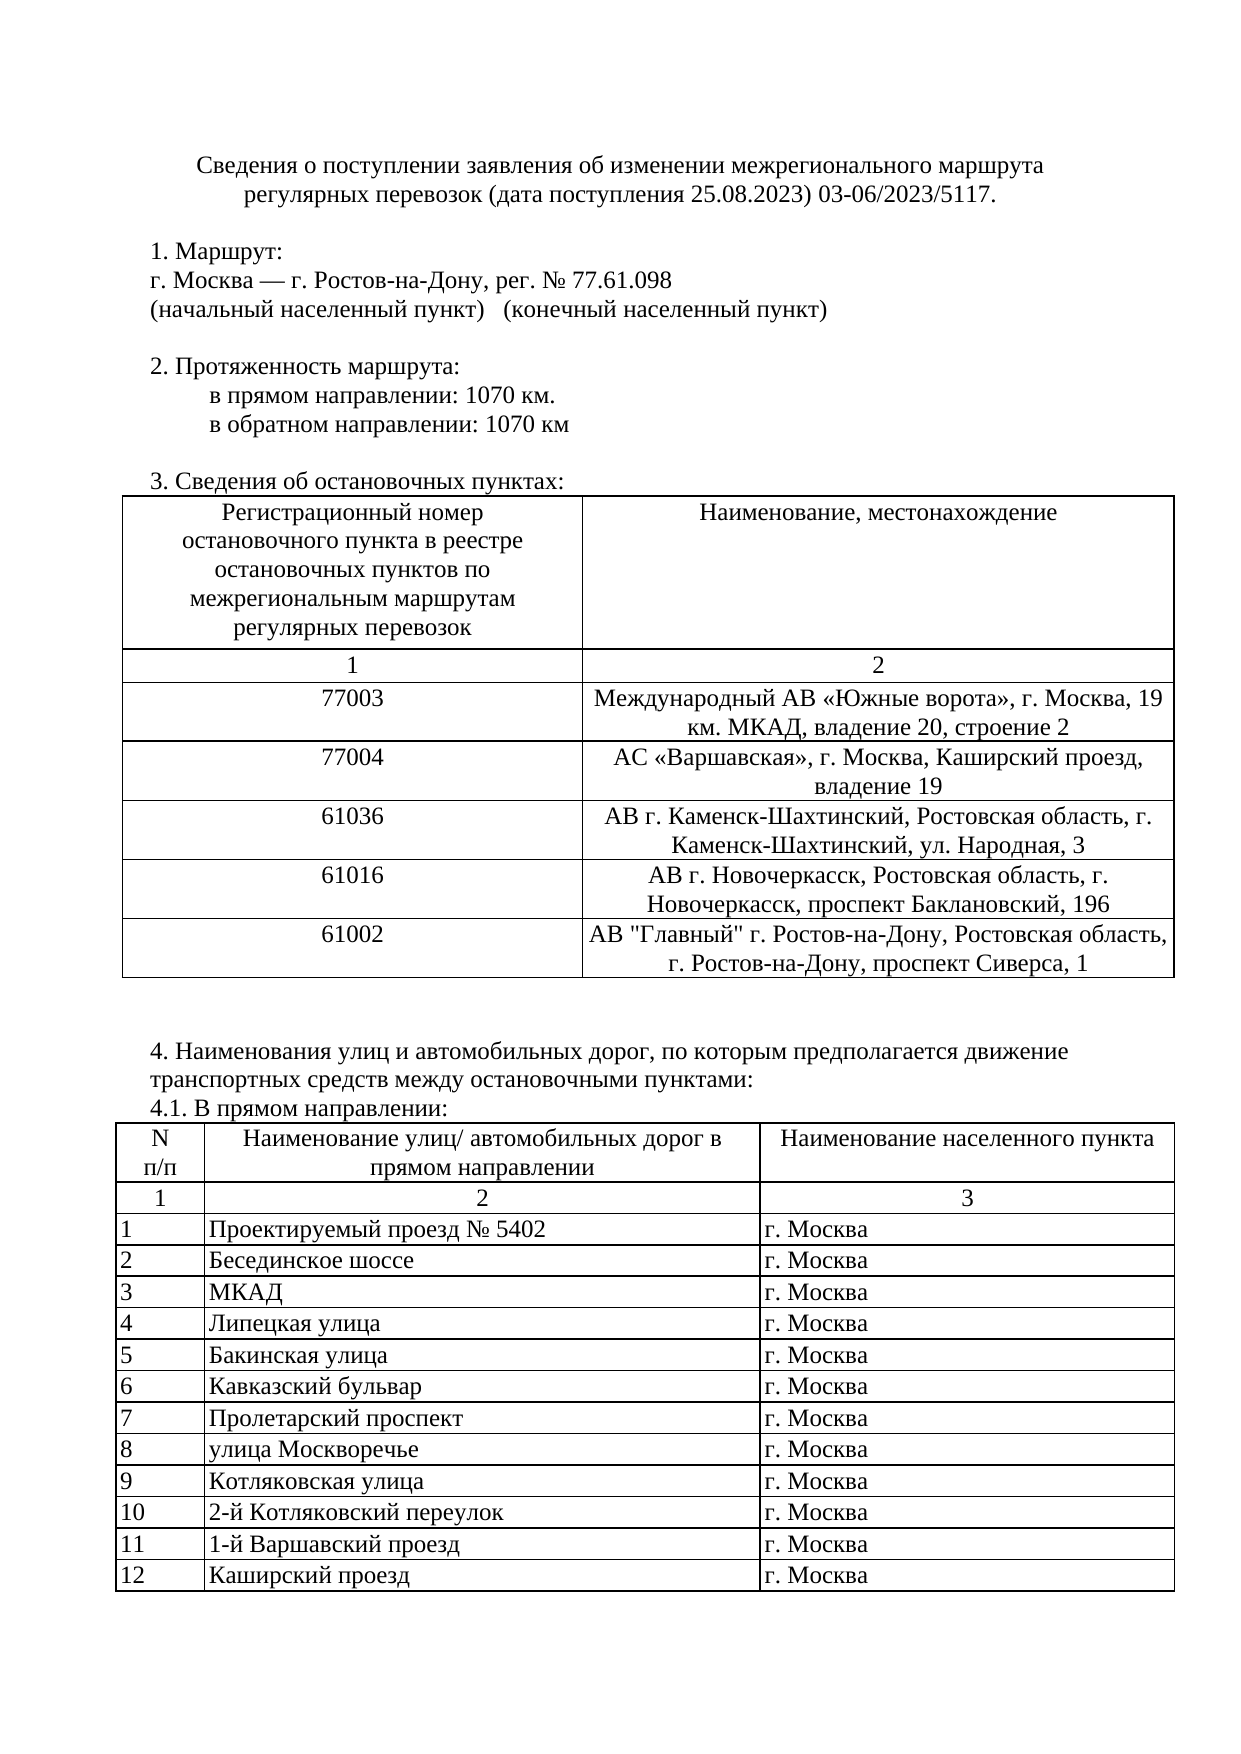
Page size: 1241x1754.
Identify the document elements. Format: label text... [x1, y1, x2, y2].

table_cell Бесединское шоссе [205, 1246, 759, 1275]
table_cell Липецкая улица [205, 1308, 759, 1338]
table_cell 1 [117, 1183, 204, 1212]
table_cell Проектируемый проезд № 5402 [205, 1214, 759, 1244]
table_cell АВ "Главный" г. Ростов-на-Дону, Ростовская область, г. Ростов-на-Дону, проспект Сиверса, 1 [583, 919, 1173, 977]
table_cell АВ г. Каменск-Шахтинский, Ростовская область, г. Каменск-Шахтинский, ул. Народная, 3 [583, 801, 1173, 858]
table_cell 61002 [123, 919, 582, 977]
table_cell г. Москва [761, 1529, 1174, 1558]
table_cell г. Москва [761, 1403, 1174, 1433]
table_cell Котляковская улица [205, 1466, 759, 1496]
table_cell 61016 [123, 860, 582, 918]
text 2. Протяженность маршрута: [150, 351, 1090, 380]
table_cell Кавказский бульвар [205, 1371, 759, 1401]
table_header N п/п [117, 1124, 204, 1181]
table_cell г. Москва [761, 1340, 1174, 1370]
table_cell г. Москва [761, 1371, 1174, 1401]
table_cell Пролетарский проспект [205, 1403, 759, 1433]
table_cell 1-й Варшавский проезд [205, 1529, 759, 1558]
table_cell АС «Варшавская», г. Москва, Каширский проезд, владение 19 [583, 742, 1173, 799]
table_cell г. Москва [761, 1277, 1174, 1307]
table_cell 6 [117, 1371, 204, 1401]
table_cell МКАД [205, 1277, 759, 1307]
table_cell 2 [205, 1183, 759, 1212]
table_cell г. Москва [761, 1560, 1174, 1590]
table_cell 2 [117, 1246, 204, 1275]
table_cell 12 [117, 1560, 204, 1590]
table_cell г. Москва [761, 1497, 1174, 1527]
table_cell 77004 [123, 742, 582, 799]
text 3. Сведения об остановочных пунктах: [150, 466, 1090, 495]
table_cell АВ г. Новочеркасск, Ростовская область, г. Новочеркасск, проспект Баклановский, 196 [583, 860, 1173, 918]
text г. Москва — г. Ростов-на-Дону, рег. № 77.61.098 [150, 265, 1090, 294]
table_cell г. Москва [761, 1308, 1174, 1338]
table_cell 11 [117, 1529, 204, 1558]
table_cell улица Москворечье [205, 1434, 759, 1464]
table_cell 77003 [123, 683, 582, 740]
table_cell 2-й Котляковский переулок [205, 1497, 759, 1527]
table_header Наименование, местонахождение [583, 497, 1173, 648]
table_header Наименование улиц/ автомобильных дорог в прямом направлении [205, 1124, 759, 1181]
table_cell 9 [117, 1466, 204, 1496]
table_cell 3 [761, 1183, 1174, 1212]
table_cell Каширский проезд [205, 1560, 759, 1590]
text 4.1. В прямом направлении: [150, 1093, 1090, 1122]
table_cell 1 [123, 650, 582, 681]
table_header Регистрационный номер остановочного пункта в реестре остановочных пунктов по межрегиональным маршрутам регулярных перевозок [123, 497, 582, 648]
table_cell Бакинская улица [205, 1340, 759, 1370]
text (начальный населенный пункт) (конечный населенный пункт) [150, 294, 1090, 322]
table_cell 4 [117, 1308, 204, 1338]
table_cell 61036 [123, 801, 582, 858]
table_cell г. Москва [761, 1214, 1174, 1244]
table_cell г. Москва [761, 1246, 1174, 1275]
table_cell 1 [117, 1214, 204, 1244]
text 4. Наименования улиц и автомобильных дорог, по которым предполагается движение транспортных средств между остановочными пунктами: [150, 1036, 1090, 1093]
table_cell 2 [583, 650, 1173, 681]
table_cell Международный АВ «Южные ворота», г. Москва, 19 км. МКАД, владение 20, строение 2 [583, 683, 1173, 740]
table_cell 10 [117, 1497, 204, 1527]
table_cell 8 [117, 1434, 204, 1464]
table_header Наименование населенного пункта [761, 1124, 1174, 1181]
table_cell 7 [117, 1403, 204, 1433]
table_cell г. Москва [761, 1434, 1174, 1464]
text в обратном направлении: 1070 км [150, 409, 1090, 437]
table_cell 5 [117, 1340, 204, 1370]
text в прямом направлении: 1070 км. [150, 380, 1090, 409]
table_cell г. Москва [761, 1466, 1174, 1496]
table_cell 3 [117, 1277, 204, 1307]
text 1. Маршрут: [150, 236, 1090, 265]
text Сведения о поступлении заявления об изменении межрегионального маршрута регулярных перевозок (дата поступления 25.08.2023) 03-06/2023/5117. [150, 150, 1090, 207]
